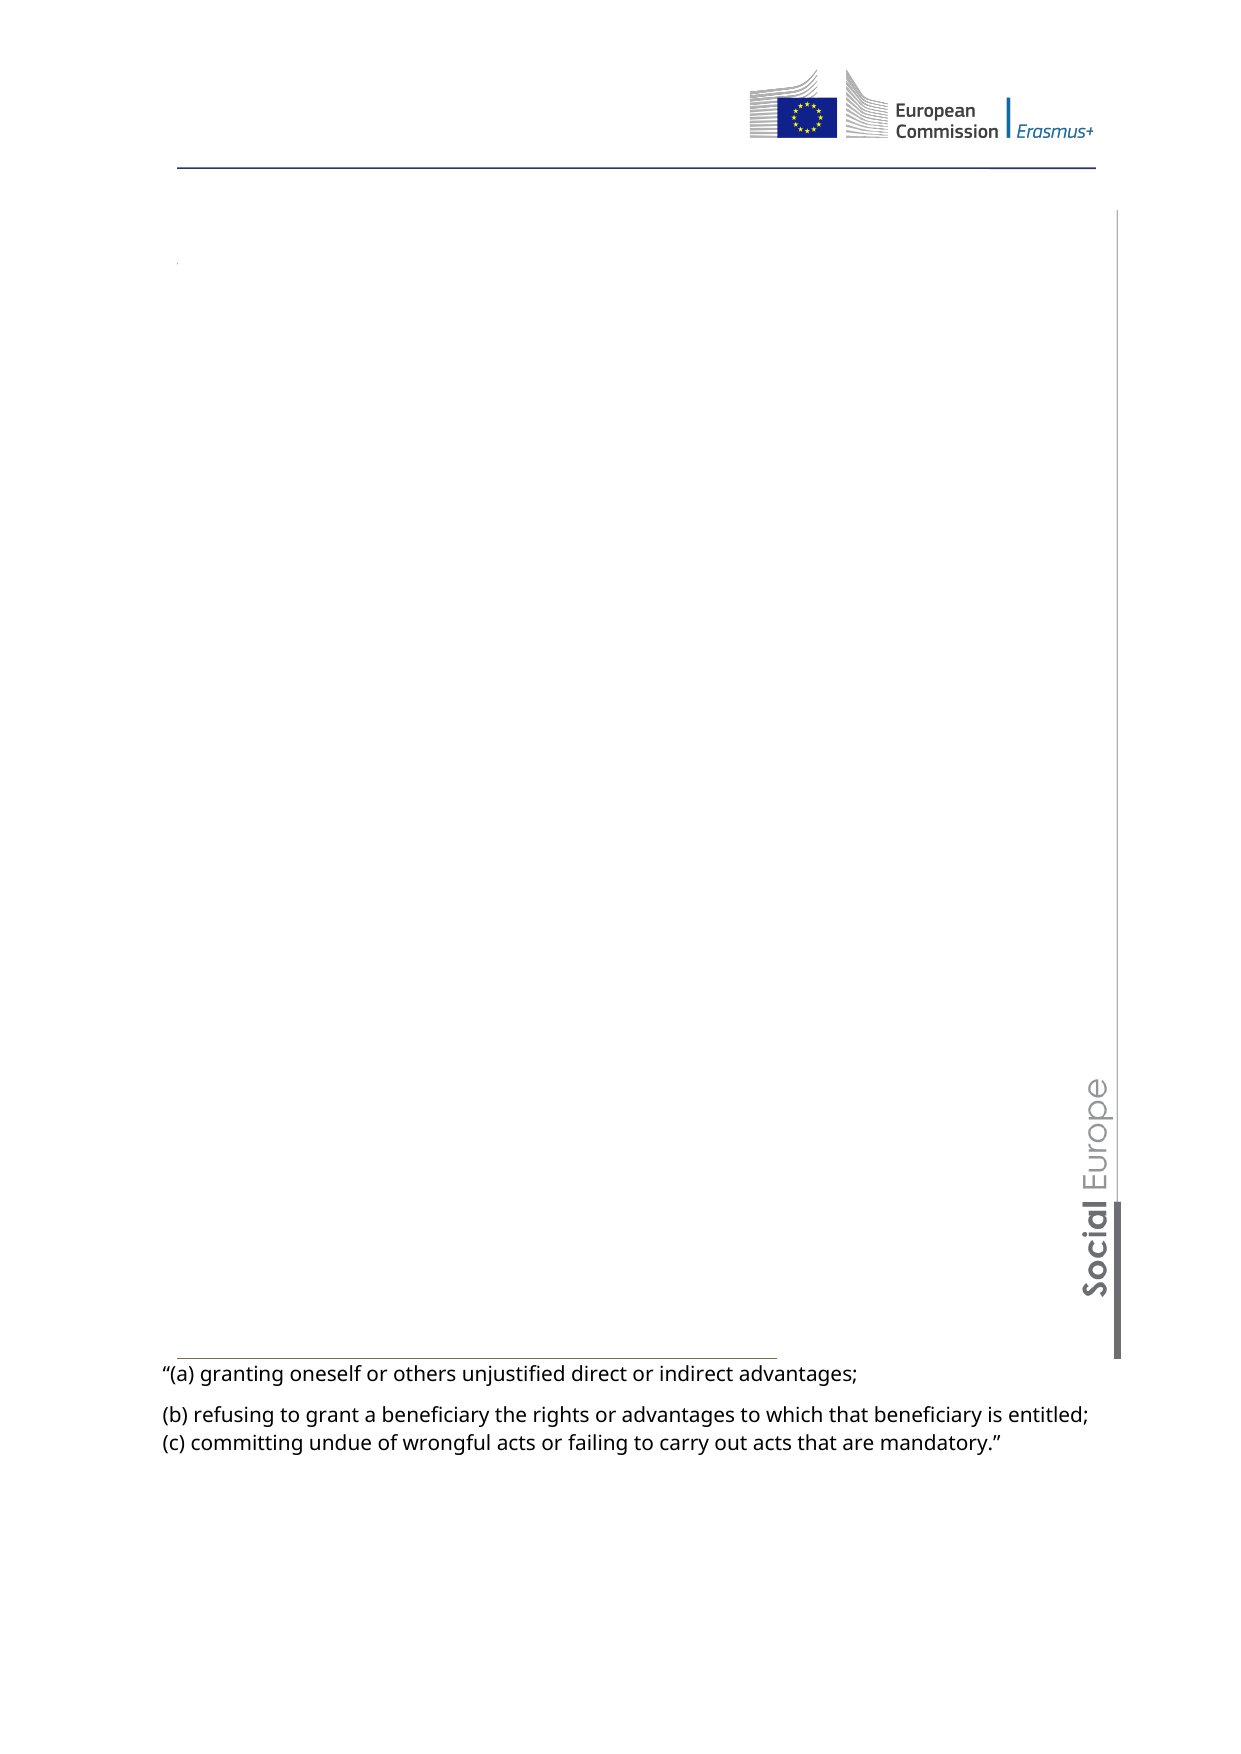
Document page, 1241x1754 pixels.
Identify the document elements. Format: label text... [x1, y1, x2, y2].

picture [749, 69, 1093, 142]
text (c) committing undue of wrongful acts or failing to carry out acts that are mandatory.” [162, 1428, 1092, 1457]
text “(a) granting oneself or others unjustified direct or indirect advantages; [162, 1359, 1092, 1387]
text (b) refusing to grant a beneficiary the rights or advantages to which that beneficiary is entitled; [162, 1400, 1092, 1428]
picture [177, 210, 1121, 1359]
